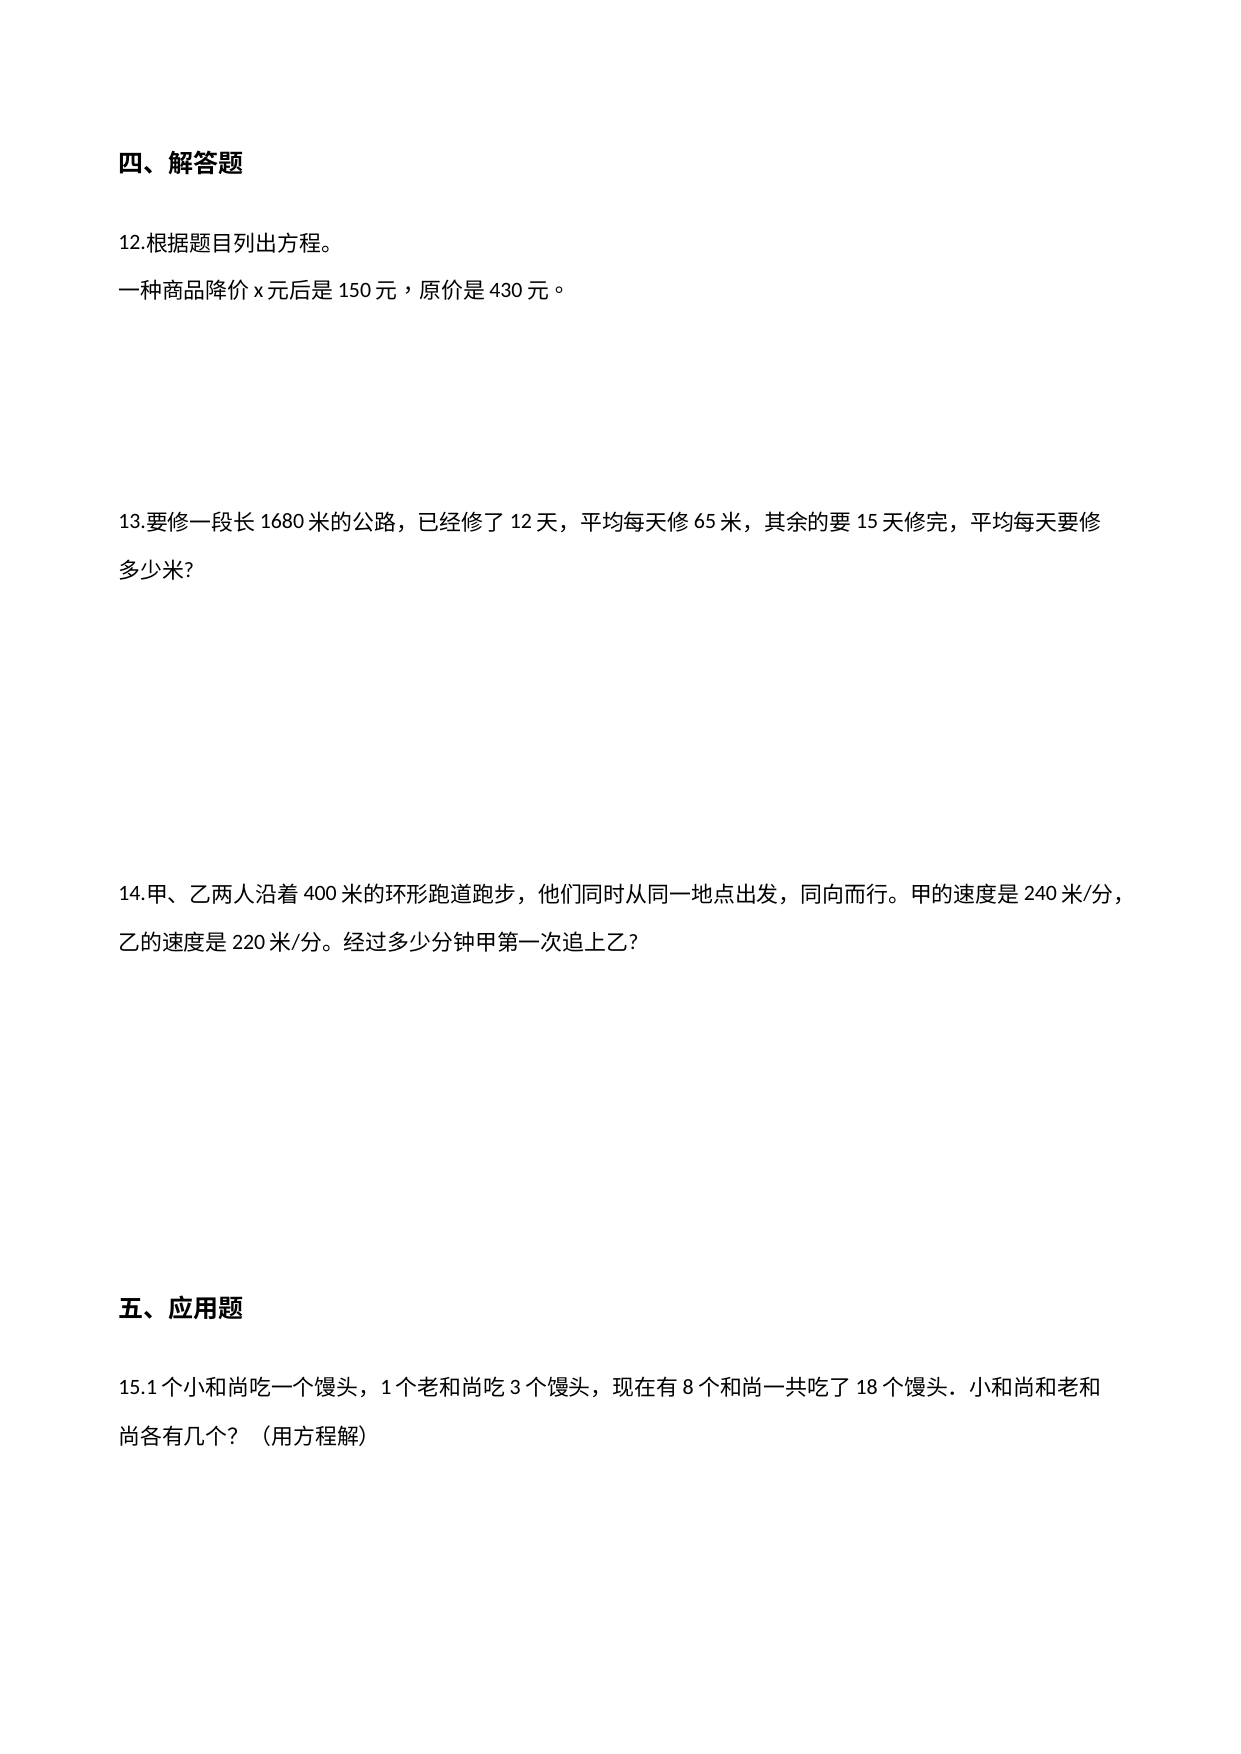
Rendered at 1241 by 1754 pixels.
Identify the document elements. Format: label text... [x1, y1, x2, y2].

text 一种商品降价x元后是150元，原价是430元。 [118, 273, 1122, 306]
text 12.根据题目列出方程。 [118, 225, 1122, 258]
text 四、解答题 [118, 129, 1122, 194]
text 15.1个小和尚吃一个馒头，1个老和尚吃3个馒头，现在有8个和尚一共吃了18个馒头．小和尚和老和尚各有几个？（用方程解） [118, 1370, 1122, 1451]
text 13.要修一段长1680米的公路，已经修了12天，平均每天修65米，其余的要15天修完，平均每天要修多少米? [118, 504, 1122, 585]
text 14.甲、乙两人沿着400米的环形跑道跑步，他们同时从同一地点出发，同向而行。甲的速度是240米/分，乙的速度是220米/分。经过多少分钟甲第一次追上乙? [118, 876, 1122, 957]
text 五、应用题 [118, 1274, 1122, 1339]
